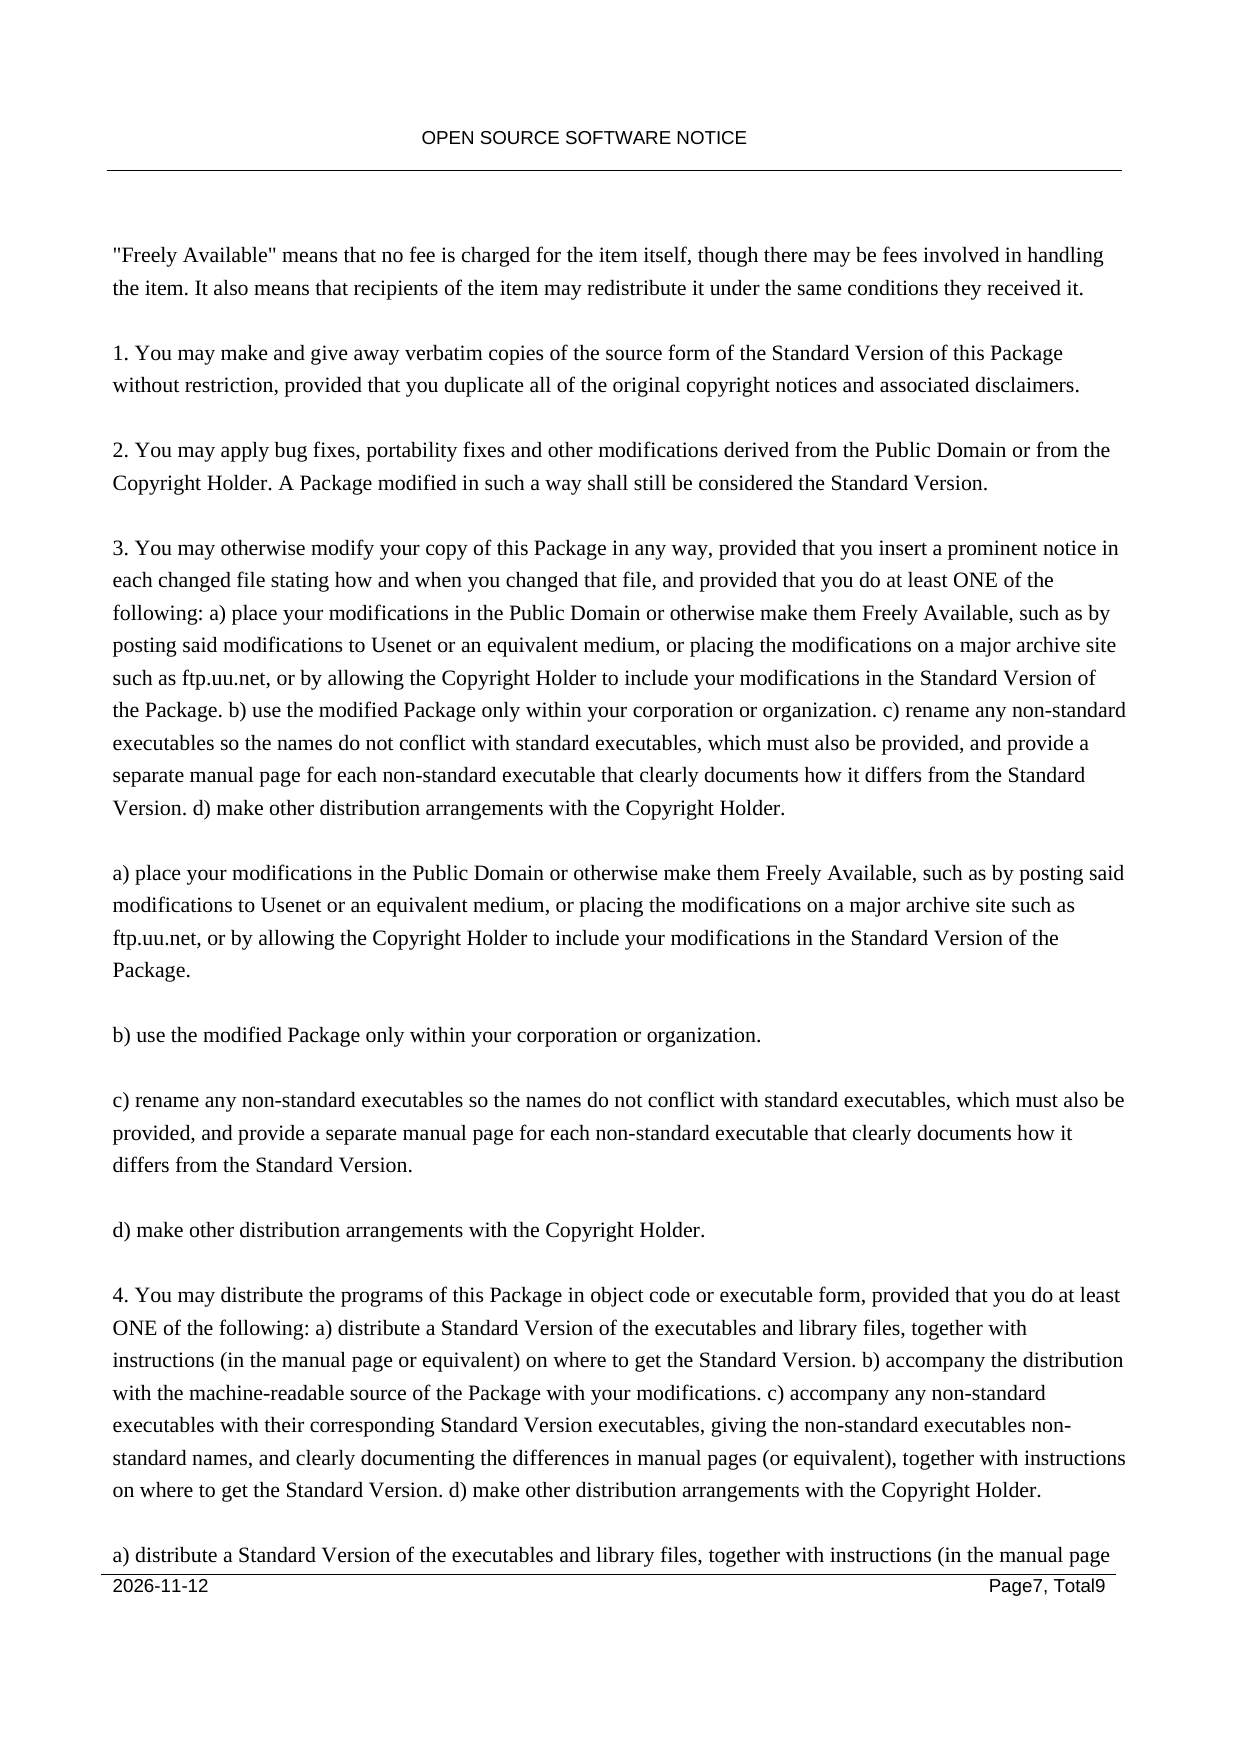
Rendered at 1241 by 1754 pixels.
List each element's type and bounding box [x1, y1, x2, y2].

text [112, 206, 1128, 1571]
